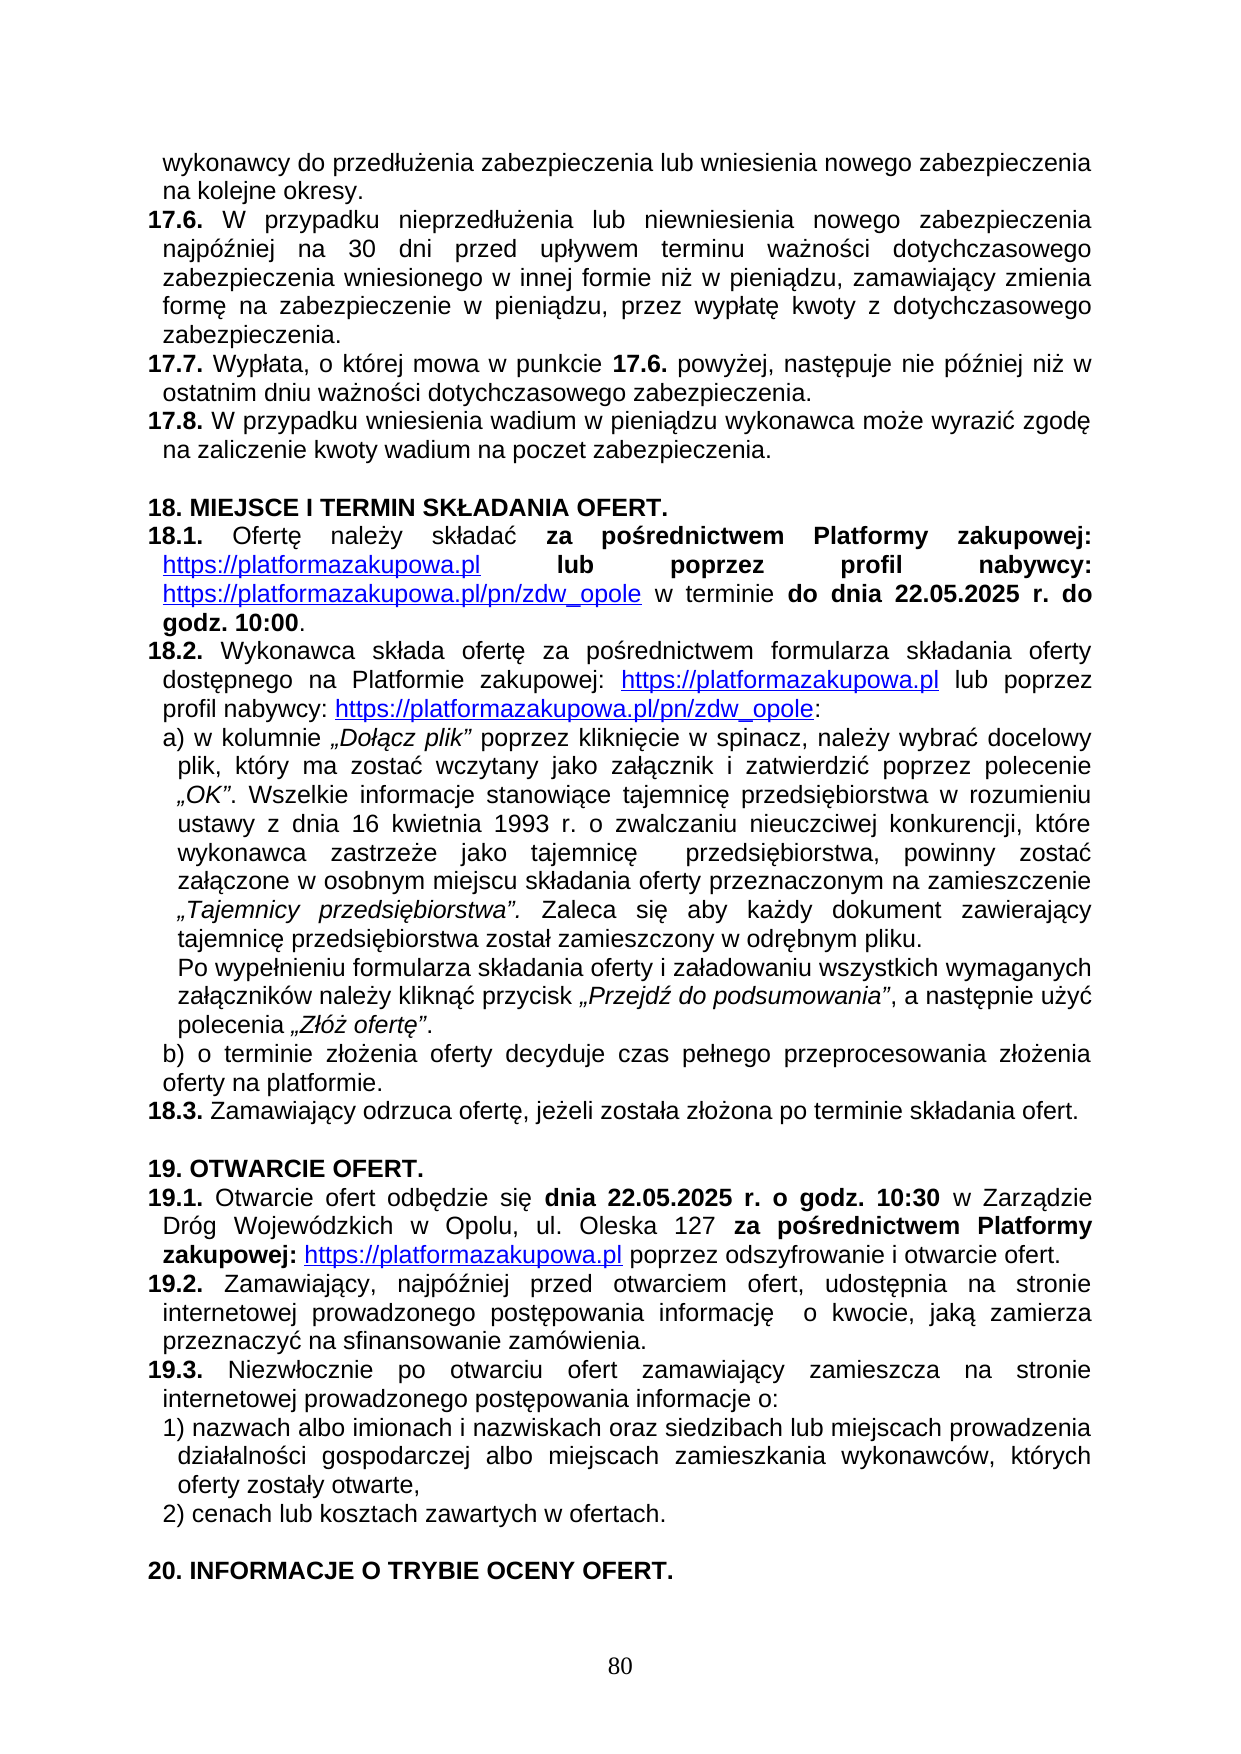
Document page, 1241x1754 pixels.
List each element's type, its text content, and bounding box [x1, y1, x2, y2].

text 17.7. Wypłata, o której mowa w punkcie 17.6. powyżej, następuje nie później niż w ostatnim dniu ważności dotychczasowego zabezpieczenia. [148, 349, 1093, 406]
text 18. MIEJSCE I TERMIN SKŁADANIA OFERT. [148, 493, 1093, 521]
text 18.2. Wykonawca składa ofertę za pośrednictwem formularza składania oferty dostępnego na Platformie zakupowej: https://platformazakupowa.pl lub poprzez profil nabywcy: https://platformazakupowa.pl/pn/zdw_opole: [148, 636, 1093, 723]
text 19. OTWARCIE OFERT. [148, 1154, 1093, 1183]
text 17.8. W przypadku wniesienia wadium w pieniądzu wykonawca może wyrazić zgodę na zaliczenie kwoty wadium na poczet zabezpieczenia. [148, 406, 1093, 464]
text 2) cenach lub kosztach zawartych w ofertach. [162, 1499, 1093, 1528]
text 17.6. W przypadku nieprzedłużenia lub niewniesienia nowego zabezpieczenia najpóźniej na 30 dni przed upływem terminu ważności dotychczasowego zabezpieczenia wniesionego w innej formie niż w pieniądzu, zamawiający zmienia formę na zabezpieczenie w pieniądzu, przez wypłatę kwoty z dotychczasowego zabezpieczenia. [148, 205, 1093, 349]
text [148, 148, 1093, 205]
text 20. INFORMACJE O TRYBIE OCENY OFERT. [148, 1556, 1093, 1585]
text 18.3. Zamawiający odrzuca ofertę, jeżeli została złożona po terminie składania ofert. [148, 1096, 1093, 1125]
text 1) nazwach albo imionach i nazwiskach oraz siedzibach lub miejscach prowadzenia działalności gospodarczej albo miejscach zamieszkania wykonawców, których oferty zostały otwarte, [162, 1413, 1093, 1499]
text a) w kolumnie „Dołącz plik” poprzez kliknięcie w spinacz, należy wybrać docelowy plik, który ma zostać wczytany jako załącznik i zatwierdzić poprzez polecenie „OK”. Wszelkie informacje stanowiące tajemnicę przedsiębiorstwa w rozumieniu ustawy z dnia 16 kwietnia 1993 r. o zwalczaniu nieuczciwej konkurencji, które wykonawca zastrzeże jako tajemnicę przedsiębiorstwa, powinny zostać załączone w osobnym miejscu składania oferty przeznaczonym na zamieszczenie „Tajemnicy przedsiębiorstwa”. Zaleca się aby każdy dokument zawierający tajemnicę przedsiębiorstwa został zamieszczony w odrębnym pliku. [162, 723, 1093, 953]
text Po wypełnieniu formularza składania oferty i załadowaniu wszystkich wymaganych załączników należy kliknąć przycisk „Przejdź do podsumowania”, a następnie użyć polecenia „Złóż ofertę”. [177, 953, 1093, 1039]
text 18.1. Ofertę należy składać za pośrednictwem Platformy zakupowej: https://platformazakupowa.pl lub poprzez profil nabywcy: https://platformazakupowa.pl/pn/zdw_opole w terminie do dnia 22.05.2025 r. do godz. 10:00. [148, 521, 1093, 636]
text 19.2. Zamawiający, najpóźniej przed otwarciem ofert, udostępnia na stronie internetowej prowadzonego postępowania informację o kwocie, jaką zamierza przeznaczyć na sfinansowanie zamówienia. [148, 1269, 1093, 1355]
text b) o terminie złożenia oferty decyduje czas pełnego przeprocesowania złożenia oferty na platformie. [162, 1039, 1093, 1096]
text 19.1. Otwarcie ofert odbędzie się dnia 22.05.2025 r. o godz. 10:30 w Zarządzie Dróg Wojewódzkich w Opolu, ul. Oleska 127 za pośrednictwem Platformy zakupowej: https://platformazakupowa.pl poprzez odszyfrowanie i otwarcie ofert. [148, 1183, 1093, 1269]
text 19.3. Niezwłocznie po otwarciu ofert zamawiający zamieszcza na stronie internetowej prowadzonego postępowania informacje o: [148, 1355, 1093, 1413]
